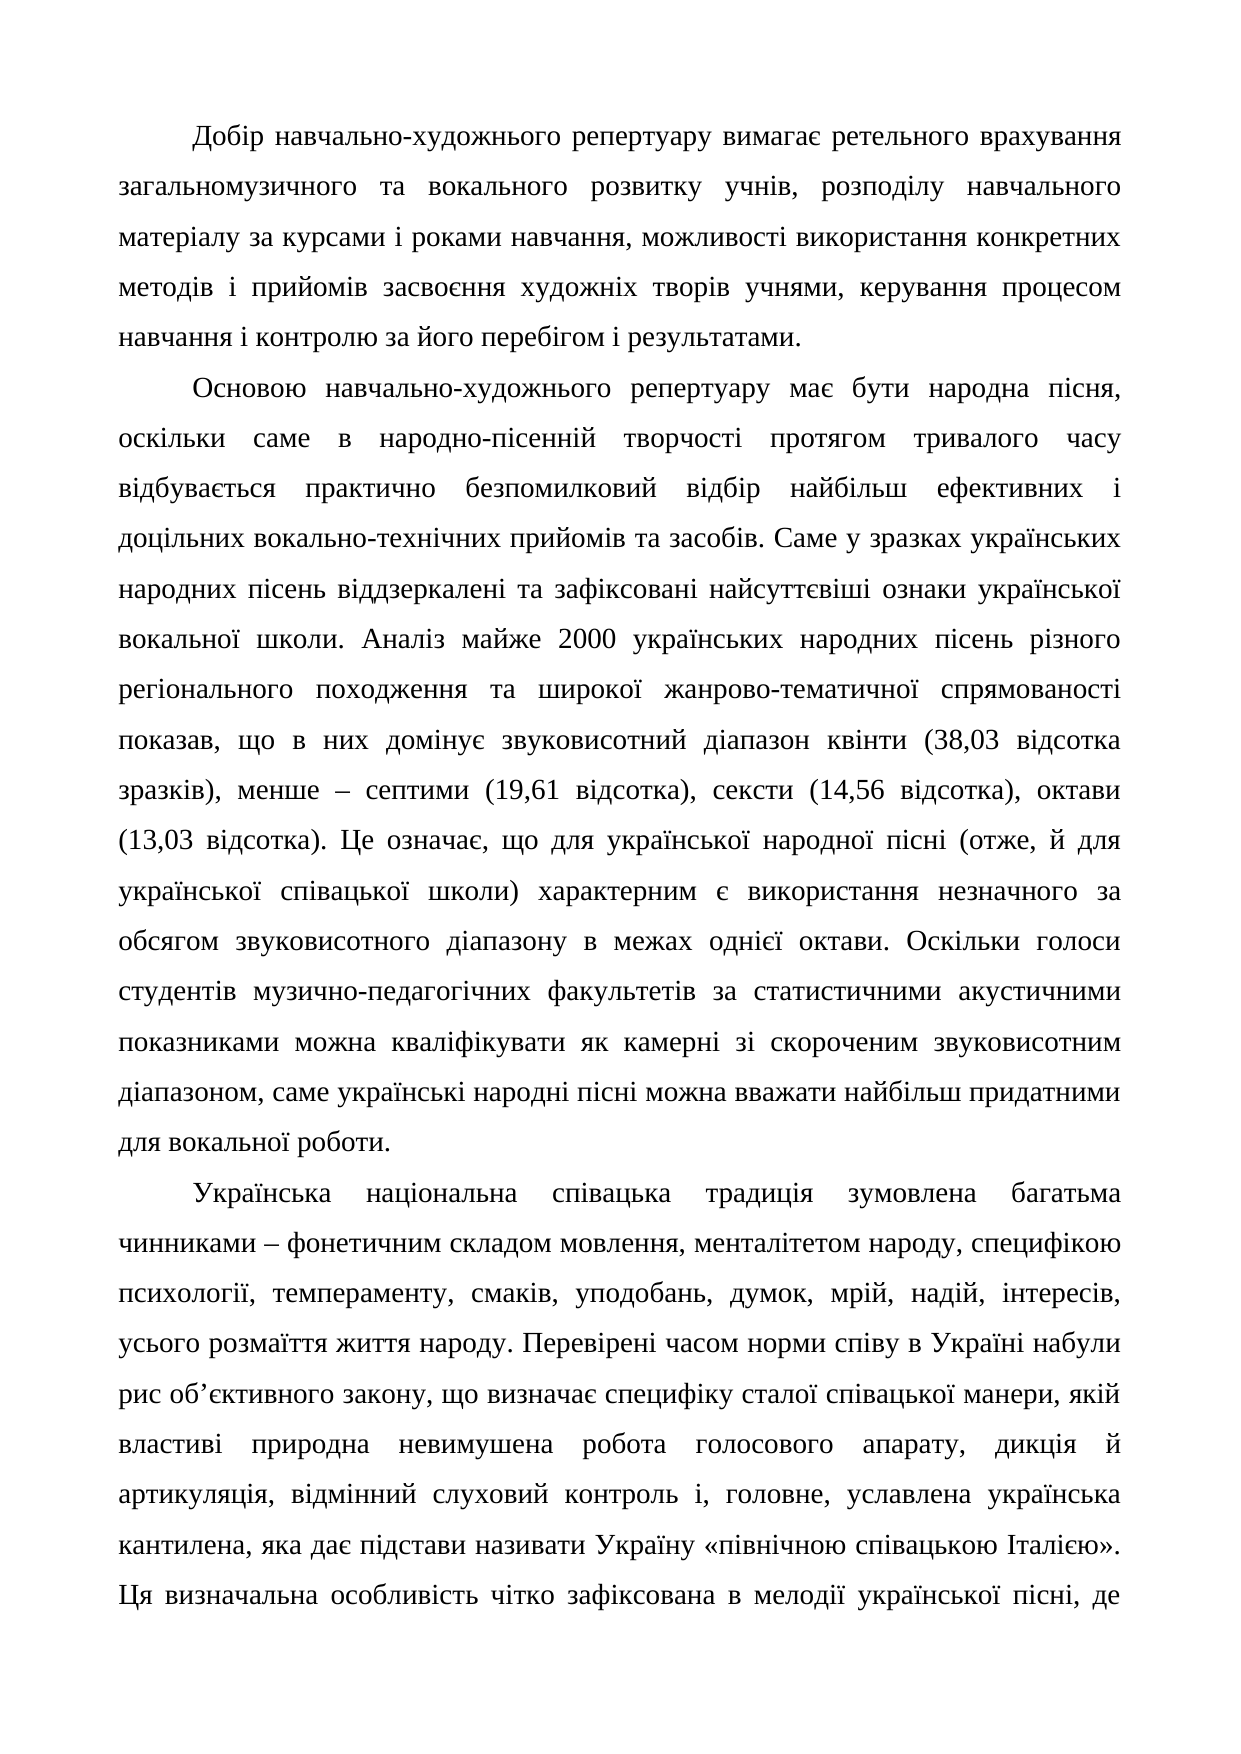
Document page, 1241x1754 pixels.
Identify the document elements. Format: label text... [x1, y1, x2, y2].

list Добір навчально-художнього репертуару вимагає ретельного врахування загальномузичного та вокального розвитку учнів, розподілу навчального матеріалу за курсами і роками навчання, можливості використання конкретних методів і прийомів засвоєння художніх творів учнями, керування процесом навчання і контролю за його перебігом і результатами. [118, 118, 1122, 353]
list Основою навчально-художнього репертуару має бути народна пісня, оскільки саме в народно-пісенній творчості протягом тривалого часу відбувається практично безпомилковий відбір найбільш ефективних і доцільних вокально-технічних прийомів та засобів. Саме у зразках українських народних пісень віддзеркалені та зафіксовані найсуттєвіші ознаки української вокальної школи. Аналіз майже 2000 українських народних пісень різного регіонального походження та широкої жанрово-тематичної спрямованості показав, що в них домінує звуковисотний діапазон квінти (38,03 відсотка зразків), менше – септими (19,61 відсотка), сексти (14,56 відсотка), октави (13,03 відсотка). Це означає, що для української народної пісні (отже, й для української співацької школи) характерним є використання незначного за обсягом звуковисотного діапазону в межах однієї октави. Оскільки голоси студентів музично-педагогічних факультетів за статистичними акустичними показниками можна кваліфікувати як камерні зі скороченим звуковисотним діапазоном, саме українські народні пісні можна вважати найбільш придатними для вокальної роботи. [118, 370, 1122, 1158]
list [118, 1175, 1122, 1611]
